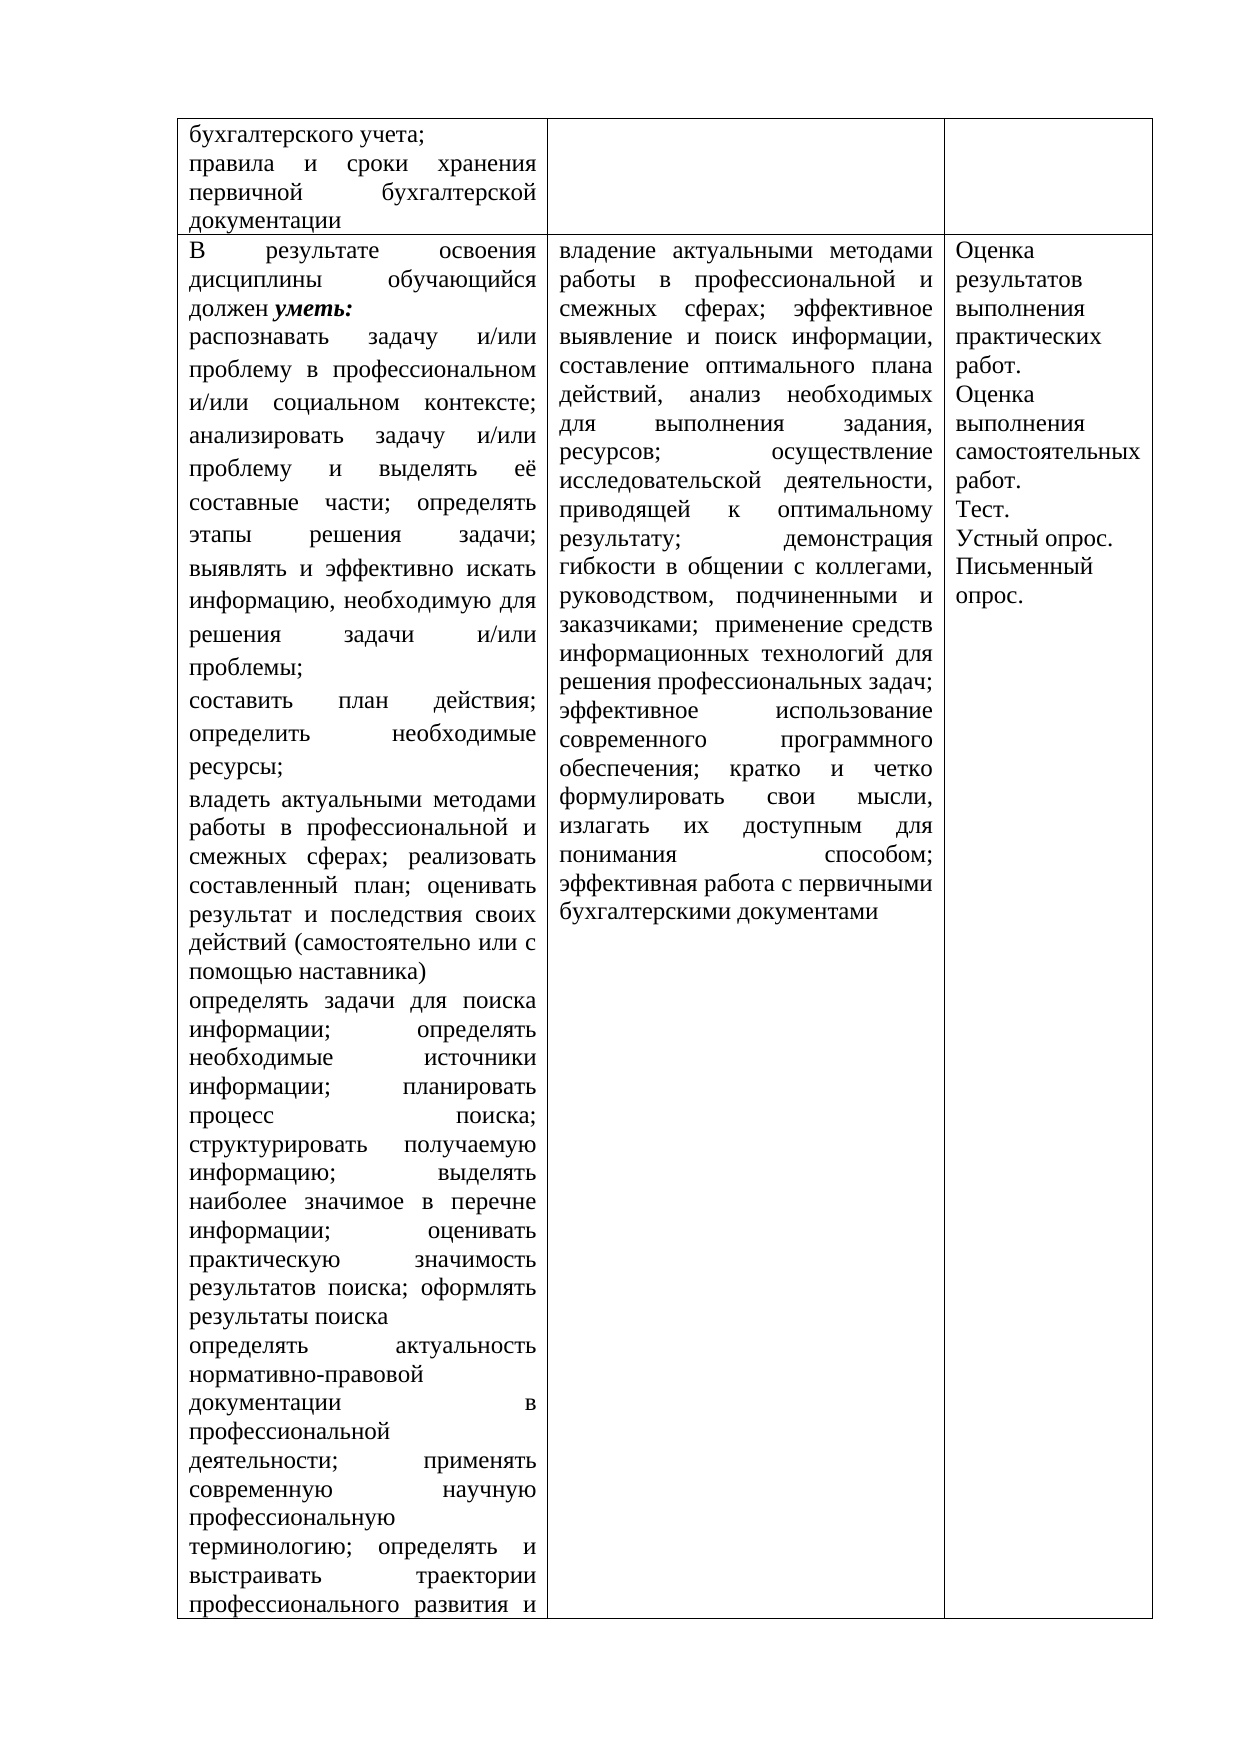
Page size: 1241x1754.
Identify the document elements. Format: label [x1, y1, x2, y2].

table_cell [548, 235, 944, 1617]
table_cell [945, 119, 1152, 234]
table_cell [548, 119, 944, 234]
table_cell [178, 235, 547, 1617]
table_cell [945, 235, 1152, 1617]
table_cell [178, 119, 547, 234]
